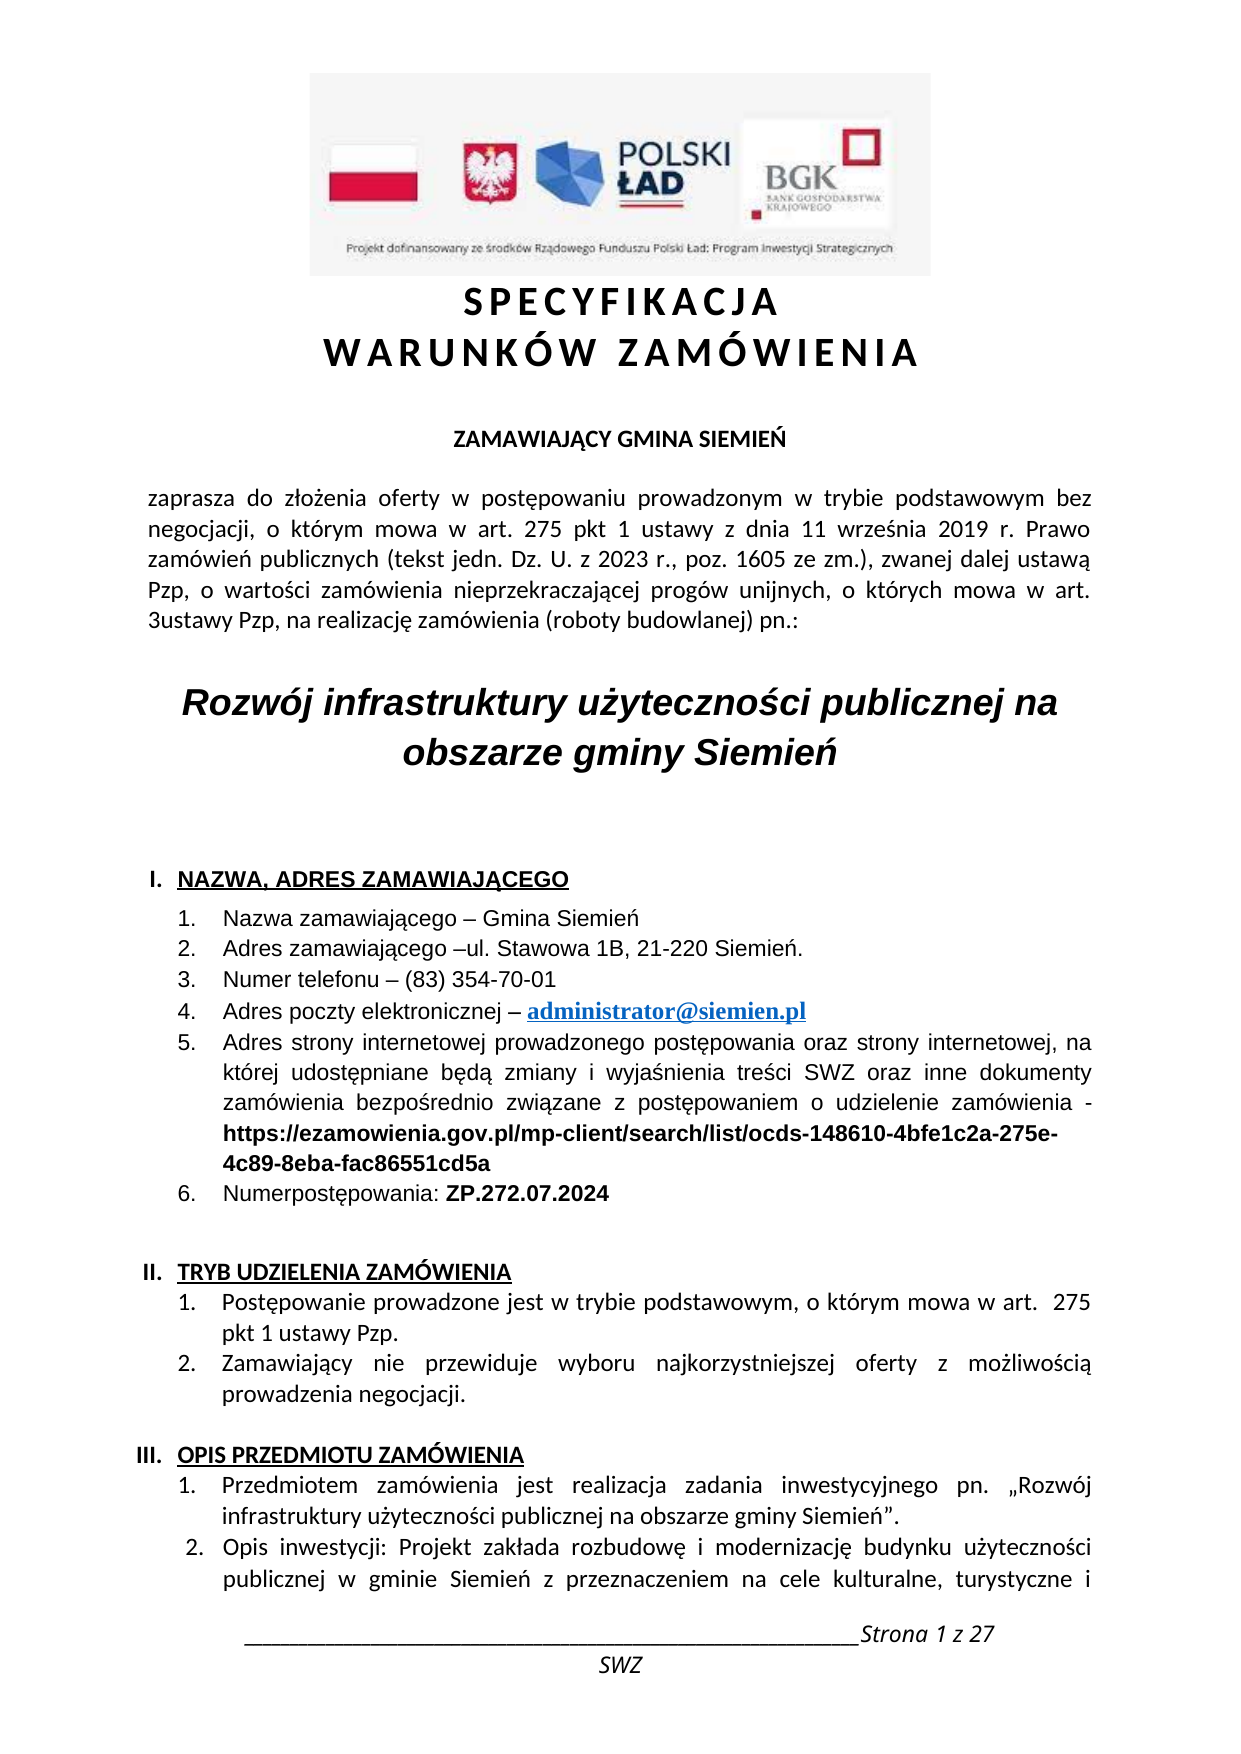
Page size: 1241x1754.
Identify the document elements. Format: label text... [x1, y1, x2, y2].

subtitle Numer telefonu – (83) 354-70-01 [177, 966, 1092, 992]
subtitle zaprasza do złożenia oferty w postępowaniu prowadzonym w trybie podstawowym bez negocjacji, o którym mowa w art. 275 pkt 1 ustawy z dnia 11 września 2019 r. Prawo zamówień publicznych (tekst jedn. Dz. U. z 2023 r., poz. 1605 ze zm.), zwanej dalej ustawą Pzp, o wartości zamówienia nieprzekraczającej progów unijnych, o których mowa w art. 3ustawy Pzp, na realizację zamówienia (roboty budowlanej) pn.: [148, 482, 1092, 635]
list NAZWA, ADRES ZAMAWIAJĄCEGO [162, 863, 1092, 893]
list OPIS PRZEDMIOTU ZAMÓWIENIA [162, 1439, 1092, 1469]
list Postępowanie prowadzone jest w trybie podstawowym, o którym mowa w art. 275 pkt 1 ustawy Pzp. [177, 1286, 1092, 1347]
list Zamawiający nie przewiduje wyboru najkorzystniejszej oferty z możliwością prowadzenia negocjacji. [177, 1347, 1092, 1408]
title Specyfikacja [148, 275, 1092, 326]
list Przedmiotem zamówienia jest realizacja zadania inwestycyjnego pn. „Rozwój infrastruktury użyteczności publicznej na obszarze gminy Siemień”. [177, 1469, 1092, 1531]
list TRYB UDZIELENIA ZAMÓWIENIA [162, 1256, 1092, 1286]
subtitle Numerpostępowania: ZP.272.07.2024 [177, 1180, 1092, 1206]
picture [309, 73, 931, 276]
subtitle Nazwa zamawiającego – Gmina Siemień [177, 905, 1092, 932]
subtitle Adres strony internetowej prowadzonego postępowania oraz strony internetowej, na której udostępniane będą zmiany i wyjaśnienia treści SWZ oraz inne dokumenty zamówienia bezpośrednio związane z postępowaniem o udzielenie zamówienia - https://ezamowienia.gov.pl/mp-client/search/list/ocds-148610-4bfe1c2a-275e-4c89-8eba-fac86551cd5a [177, 1029, 1092, 1176]
text Rozwój infrastruktury użyteczności publicznej na obszarze gminy Siemień [148, 681, 1092, 773]
subtitle Adres zamawiającego –ul. Stawowa 1B, 21-220 Siemień. [177, 935, 1092, 962]
title WARUNKÓW zamówienia [148, 326, 1092, 377]
subtitle Adres poczty elektronicznej – administrator@siemien.pl [177, 996, 1092, 1024]
text ZAMAWIAJĄCY GMINA SIEMIEŃ [148, 424, 1092, 454]
